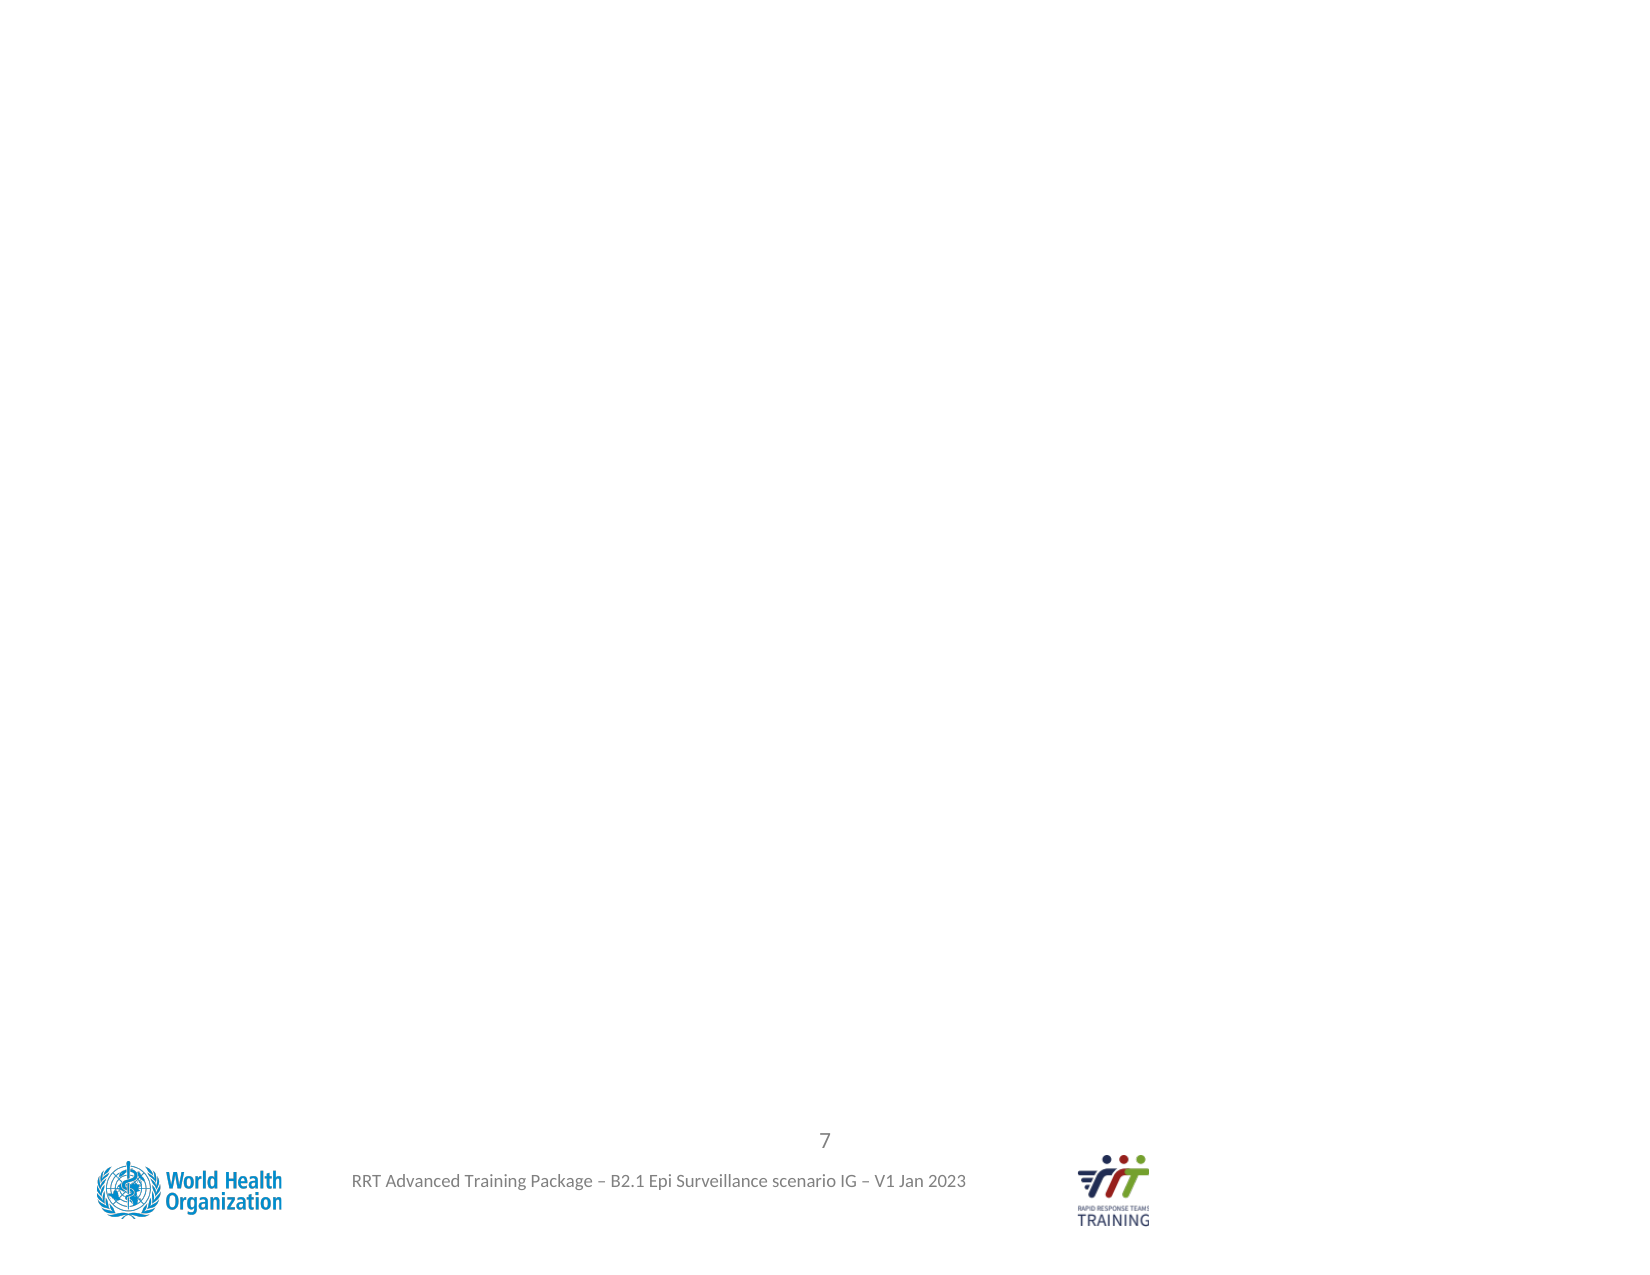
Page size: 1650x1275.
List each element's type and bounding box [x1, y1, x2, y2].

picture [97, 1199, 132, 1219]
picture [97, 1161, 282, 1219]
